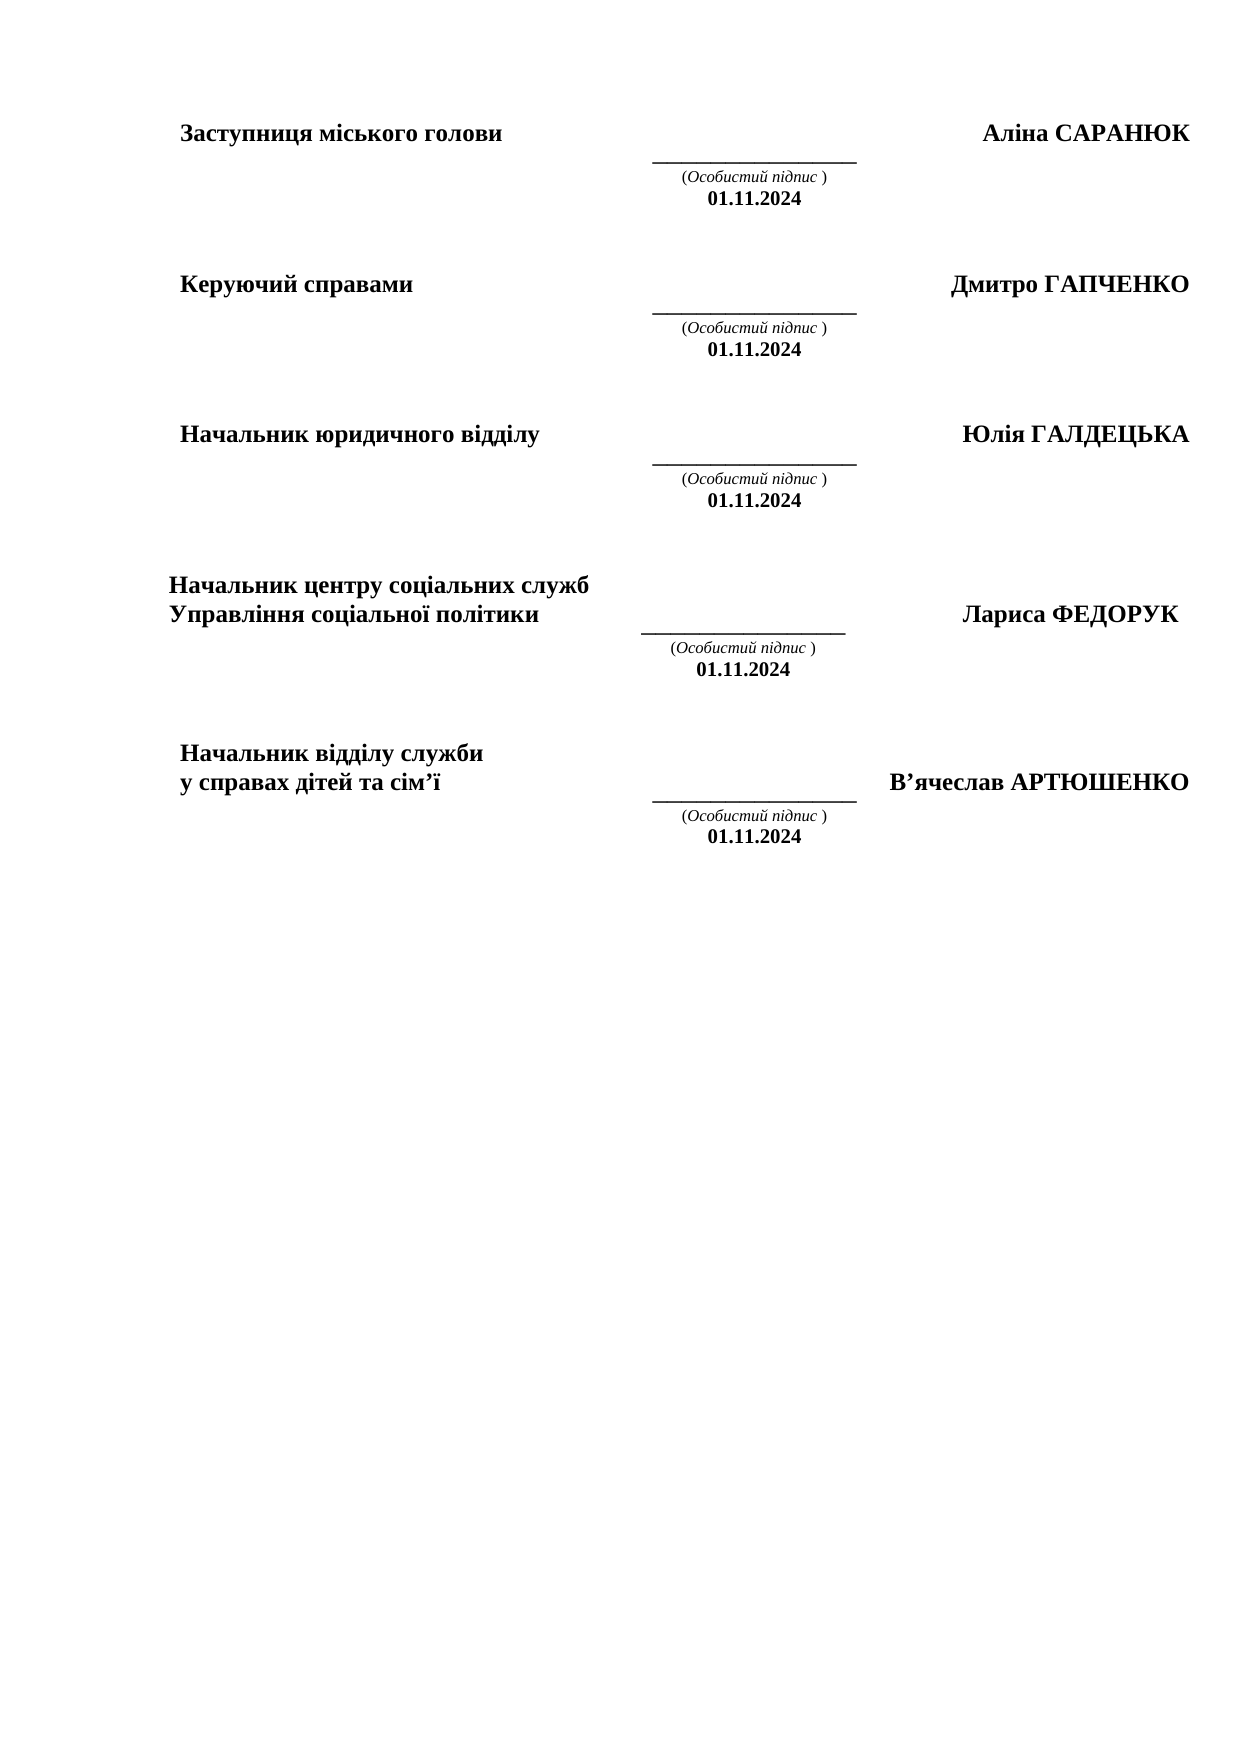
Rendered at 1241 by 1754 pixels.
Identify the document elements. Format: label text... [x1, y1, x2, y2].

table_cell Дмитро ГАПЧЕНКО [872, 269, 1201, 419]
table_cell В’ячеслав АРТЮШЕНКО [872, 738, 1201, 906]
table_cell Начальник юридичного відділу [169, 420, 637, 570]
table_cell Керуючий справами [169, 269, 637, 419]
table_header Аліна САРАНЮК [872, 118, 1201, 269]
table_cell Юлія ГАЛДЕЦЬКА [872, 420, 1201, 570]
table_header Заступниця міського голови [169, 118, 637, 269]
table_cell Начальник центру соціальних служб Управління соціальної політики [158, 570, 626, 738]
table_header ______________ (Особистий підпис ) 01.11.2024 [637, 118, 872, 269]
table_cell ______________ (Особистий підпис ) 01.11.2024 [626, 570, 860, 738]
table_cell Лариса ФЕДОРУК [860, 570, 1189, 738]
table_cell Начальник відділу служби у справах дітей та сім’ї [169, 738, 637, 906]
table_cell ______________ (Особистий підпис ) 01.11.2024 [637, 269, 872, 419]
table_cell ______________ (Особистий підпис ) 01.11.2024 [637, 420, 872, 570]
table_cell ______________ (Особистий підпис ) 01.11.2024 [637, 738, 872, 906]
